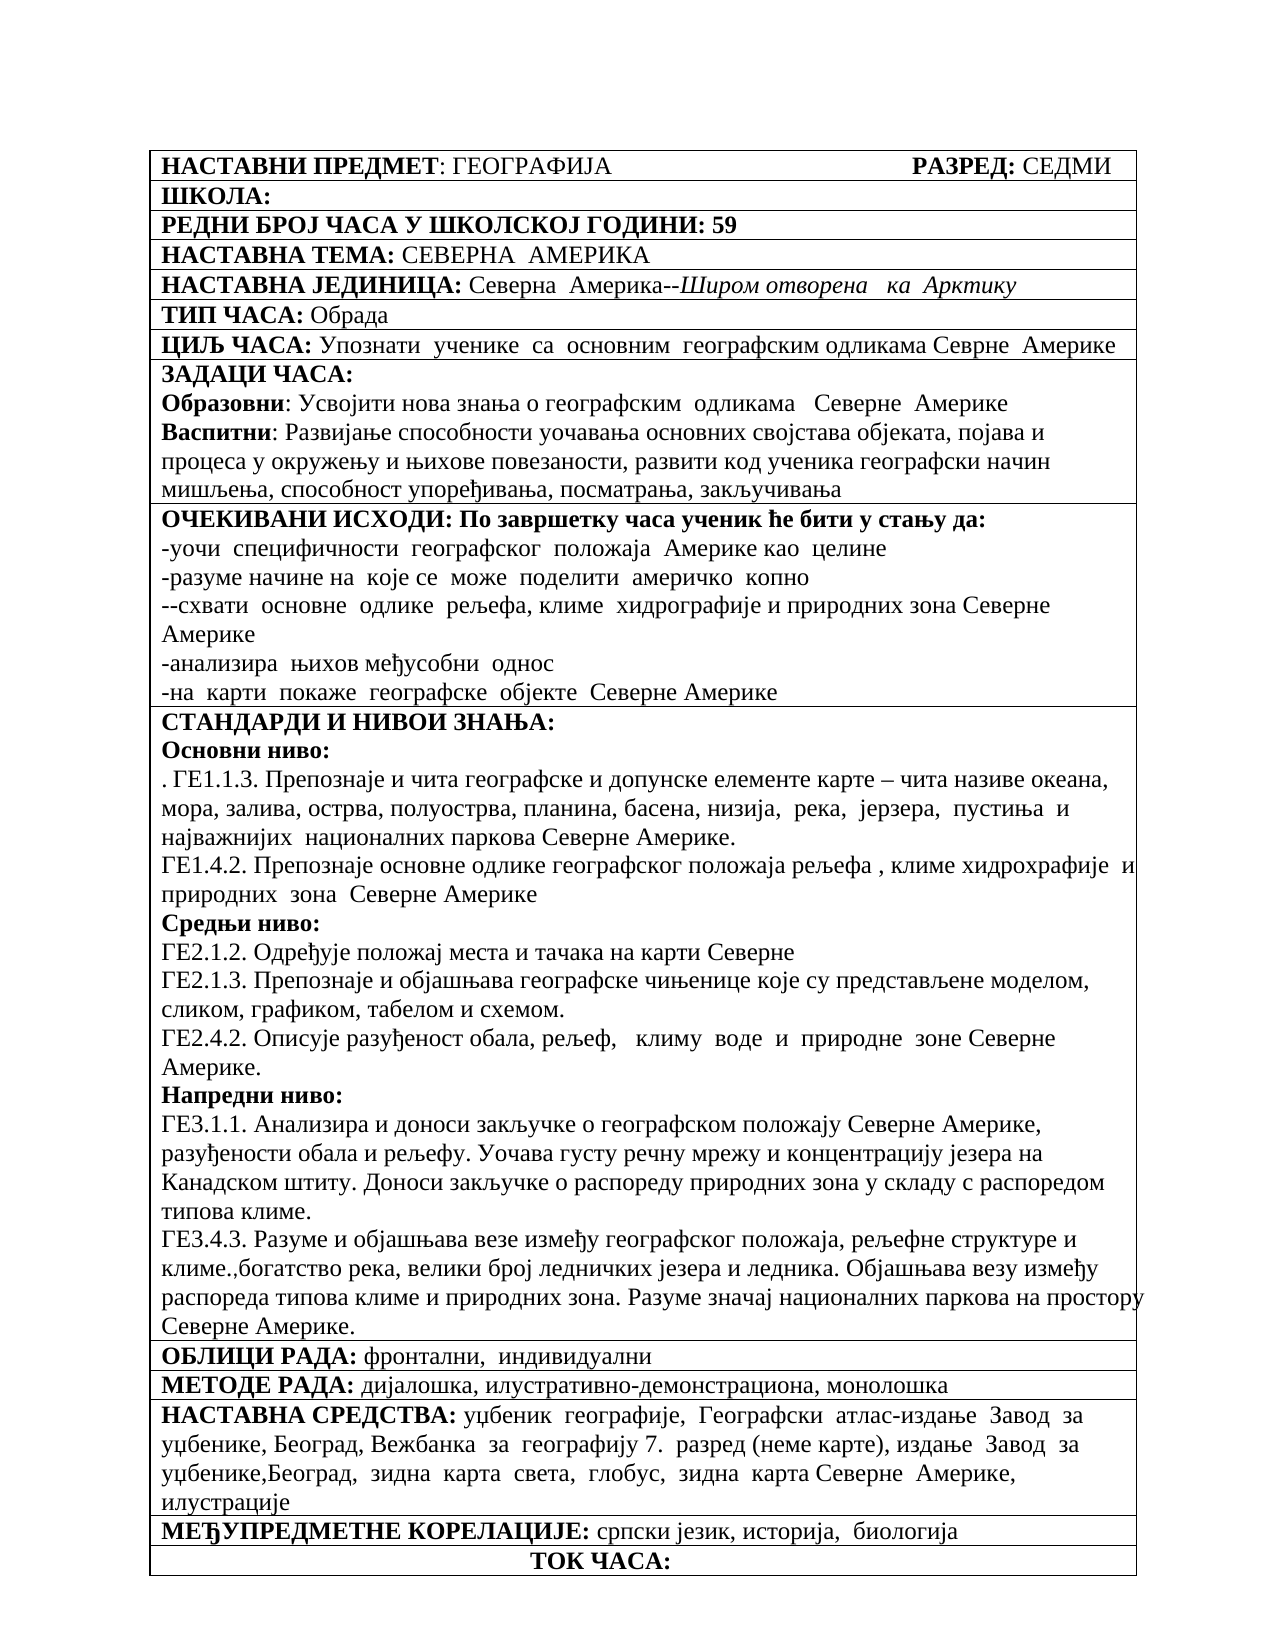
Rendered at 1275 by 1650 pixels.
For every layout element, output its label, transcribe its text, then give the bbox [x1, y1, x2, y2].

table_cell НАСТАВНА СРЕДСТВА: уџбеник географије, Географски атлас-издање Завод за уџбенике, Београд, Вежбанка за географију 7. разред (неме карте), издање Завод за уџбенике,Београд, зидна карта света, глобус, зидна карта Северне Америке, илустрације [151, 1400, 1136, 1515]
table_cell НАСТАВНА ЈЕДИНИЦА: Северна Америка--Широм отворена ка Арктику [151, 270, 1136, 299]
table_cell РЕДНИ БРОЈ ЧАСА У ШКОЛСКОЈ ГОДИНИ: 59 [151, 211, 1136, 239]
table_cell ЗАДАЦИ ЧАСА: Образовни: Усвојити нова знања о географским одликама Северне Америке Васпитни: Развијање способности уочавања основних својстава објеката, појава и процеса у окружењу и њихове повезаности, развити код ученика географски начин мишљења, способност упоређивања, посматрања, закључивања [151, 360, 1136, 503]
table_cell НАСТАВНА ТЕМА: СЕВЕРНА АМЕРИКА [151, 240, 1136, 269]
table_cell ЦИЉ ЧАСА: Упознати ученике са основним географским одликама Севрне Америке [151, 330, 1136, 358]
table_cell МЕТОДЕ РАДА: дијалошка, илустративно-демонстрациона, монолошка [151, 1371, 1136, 1399]
table_cell СТАНДАРДИ И НИВОИ ЗНАЊА: Основни ниво: . ГЕ1.1.3. Препознаје и чита географске и допунске елементе картe – чита називе океана, мора, залива, острва, полуострва, планина, басена, низија, река, јерзера, пустиња и најважнијих националних паркова Северне Америке. ГЕ1.4.2. Препознаје основне одлике географског положаја рељефа , климе хидрохрафије и природних зона Северне Америке Средњи ниво: ГЕ2.1.2. Одређује положај места и тачака на карти Северне ГЕ2.1.3. Препознаје и објашњава географске чињенице које су представљене моделом, сликом, графиком, табелом и схемом. ГЕ2.4.2. Описује разуђеност обала, рељеф, климу воде и природне зоне Северне Америке. Напредни ниво: ГЕ3.1.1. Анализира и доноси закључке о географском положају Северне Америке, разуђености обала и рељефу. Уочава густу речну мрежу и концентрацију језера на Канадском штиту. Доноси закључке о распореду природних зона у складу с распоредом типова климе. ГЕ3.4.3. Разуме и објашњава везе између географског положаја, рељефне структуре и климе.,богатство река, велики број ледничких језера и ледника. Објашњава везу између распореда типова климе и природних зона. Разуме значај националних паркова на простору Северне Америке. [151, 707, 1136, 1340]
table_cell ОБЛИЦИ РАДА: фронтални, индивидуални [151, 1341, 1136, 1369]
table_header НАСТАВНИ ПРЕДМЕТ: ГЕОГРАФИЈА РАЗРЕД: СЕДМИ [151, 151, 1136, 180]
table_cell ТИП ЧАСА: Обрада [151, 300, 1136, 329]
table_cell МЕЂУПРЕДМЕТНЕ КОРЕЛАЦИЈЕ: српски језик, историја, биологија [151, 1516, 1136, 1545]
table_cell ШКОЛА: [151, 181, 1136, 209]
table_cell ТОК ЧАСА: [151, 1546, 1136, 1575]
table_cell ОЧЕКИВАНИ ИСХОДИ: По завршетку часа ученик ће бити у стању да: -уочи специфичности географског положаја Америке као целине -разуме начине на које се може поделити америчко копно --схвати основне одлике рељефа, климе хидрографије и природних зона Северне Америке -анализира њихов међусобни однос -на карти покаже географске објекте Северне Америке [151, 504, 1136, 706]
